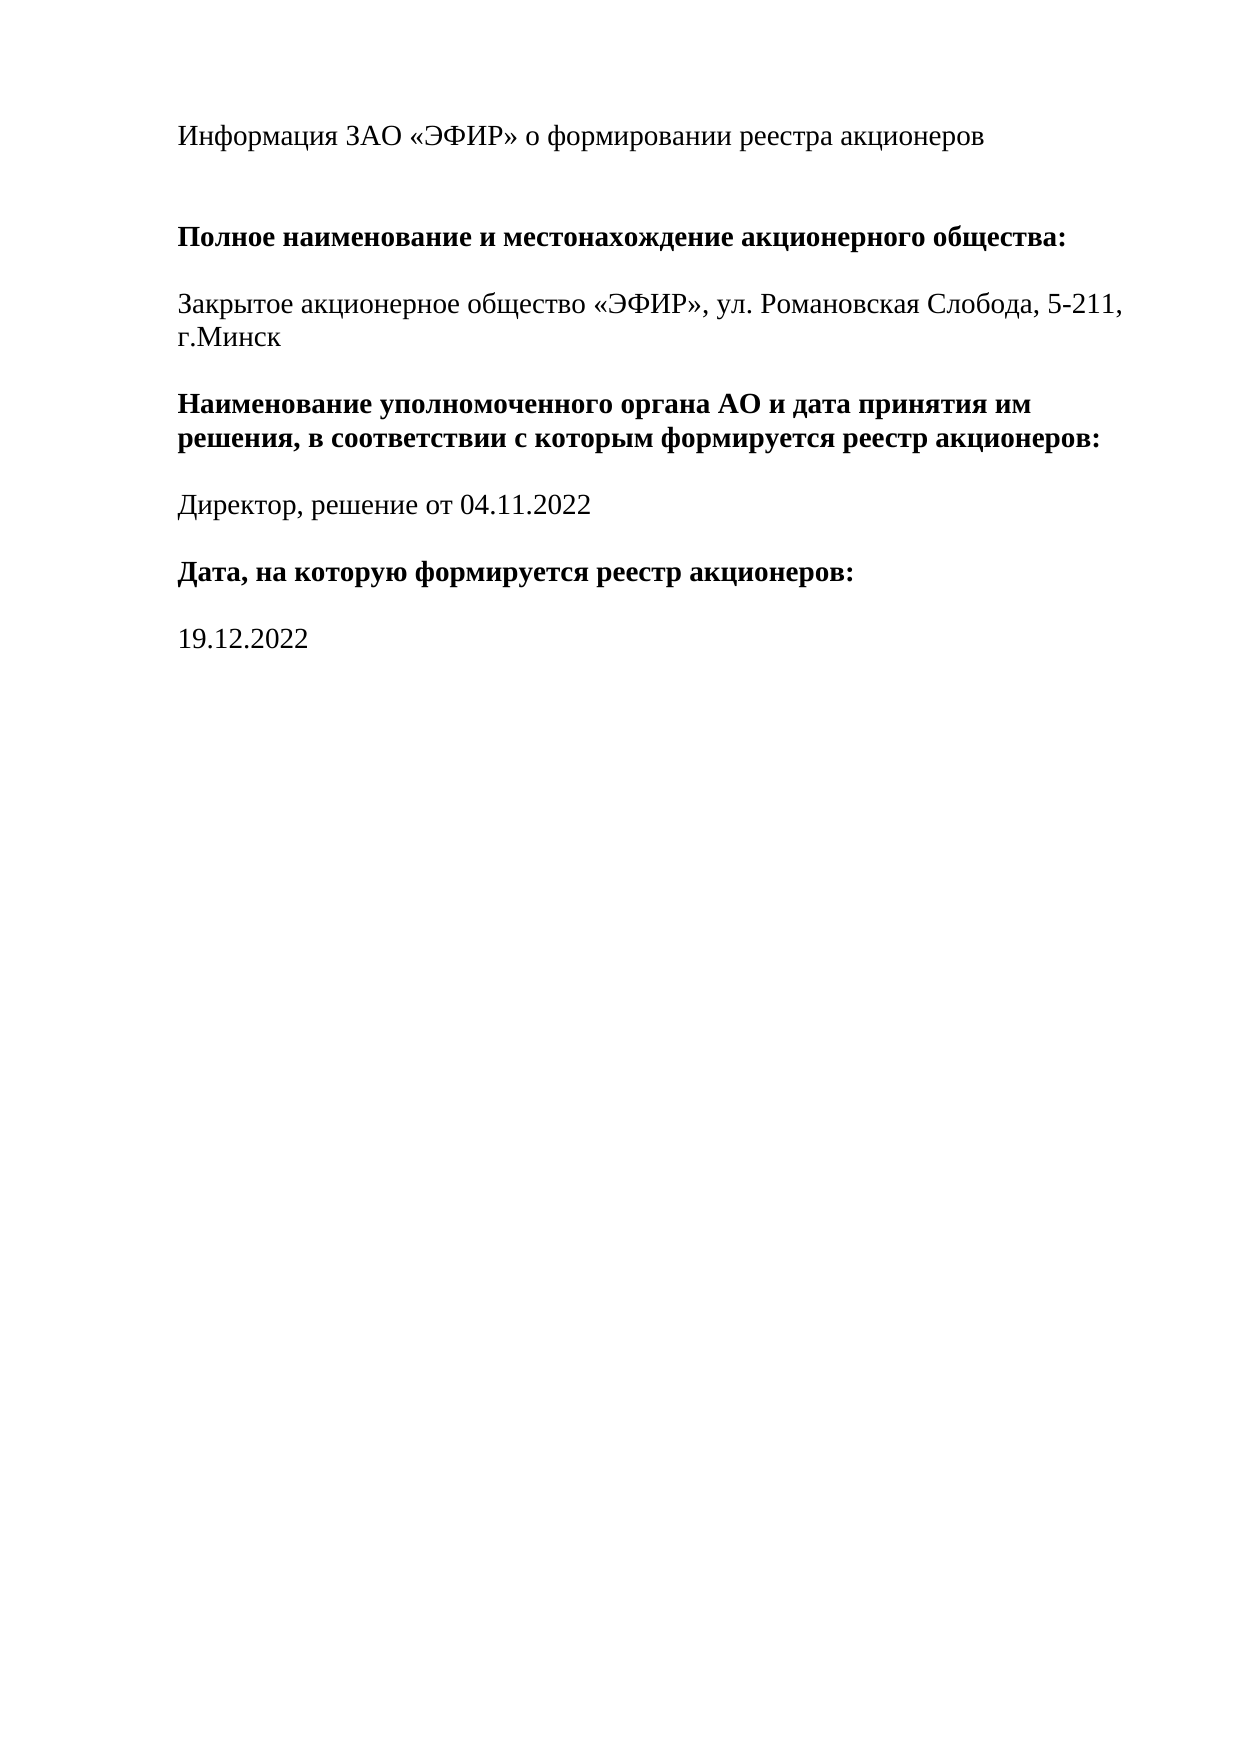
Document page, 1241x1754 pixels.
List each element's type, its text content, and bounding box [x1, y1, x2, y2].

text 19.12.2022 [177, 621, 1152, 655]
text Дата, на которую формируется реестр акционеров: [177, 554, 1152, 588]
text Полное наименование и местонахождение акционерного общества: [177, 219, 1152, 252]
text Закрытое акционерное общество «ЭФИР», ул. Романовская Слобода, 5-211, г.Минск [177, 286, 1152, 353]
text Наименование уполномоченного органа АО и дата принятия им решения, в соответствии с которым формируется реестр акционеров: [177, 386, 1152, 453]
text Директор, решение от 04.11.2022 [177, 487, 1152, 521]
text Информация ЗАО «ЭФИР» о формировании реестра акционеров [177, 118, 1152, 152]
